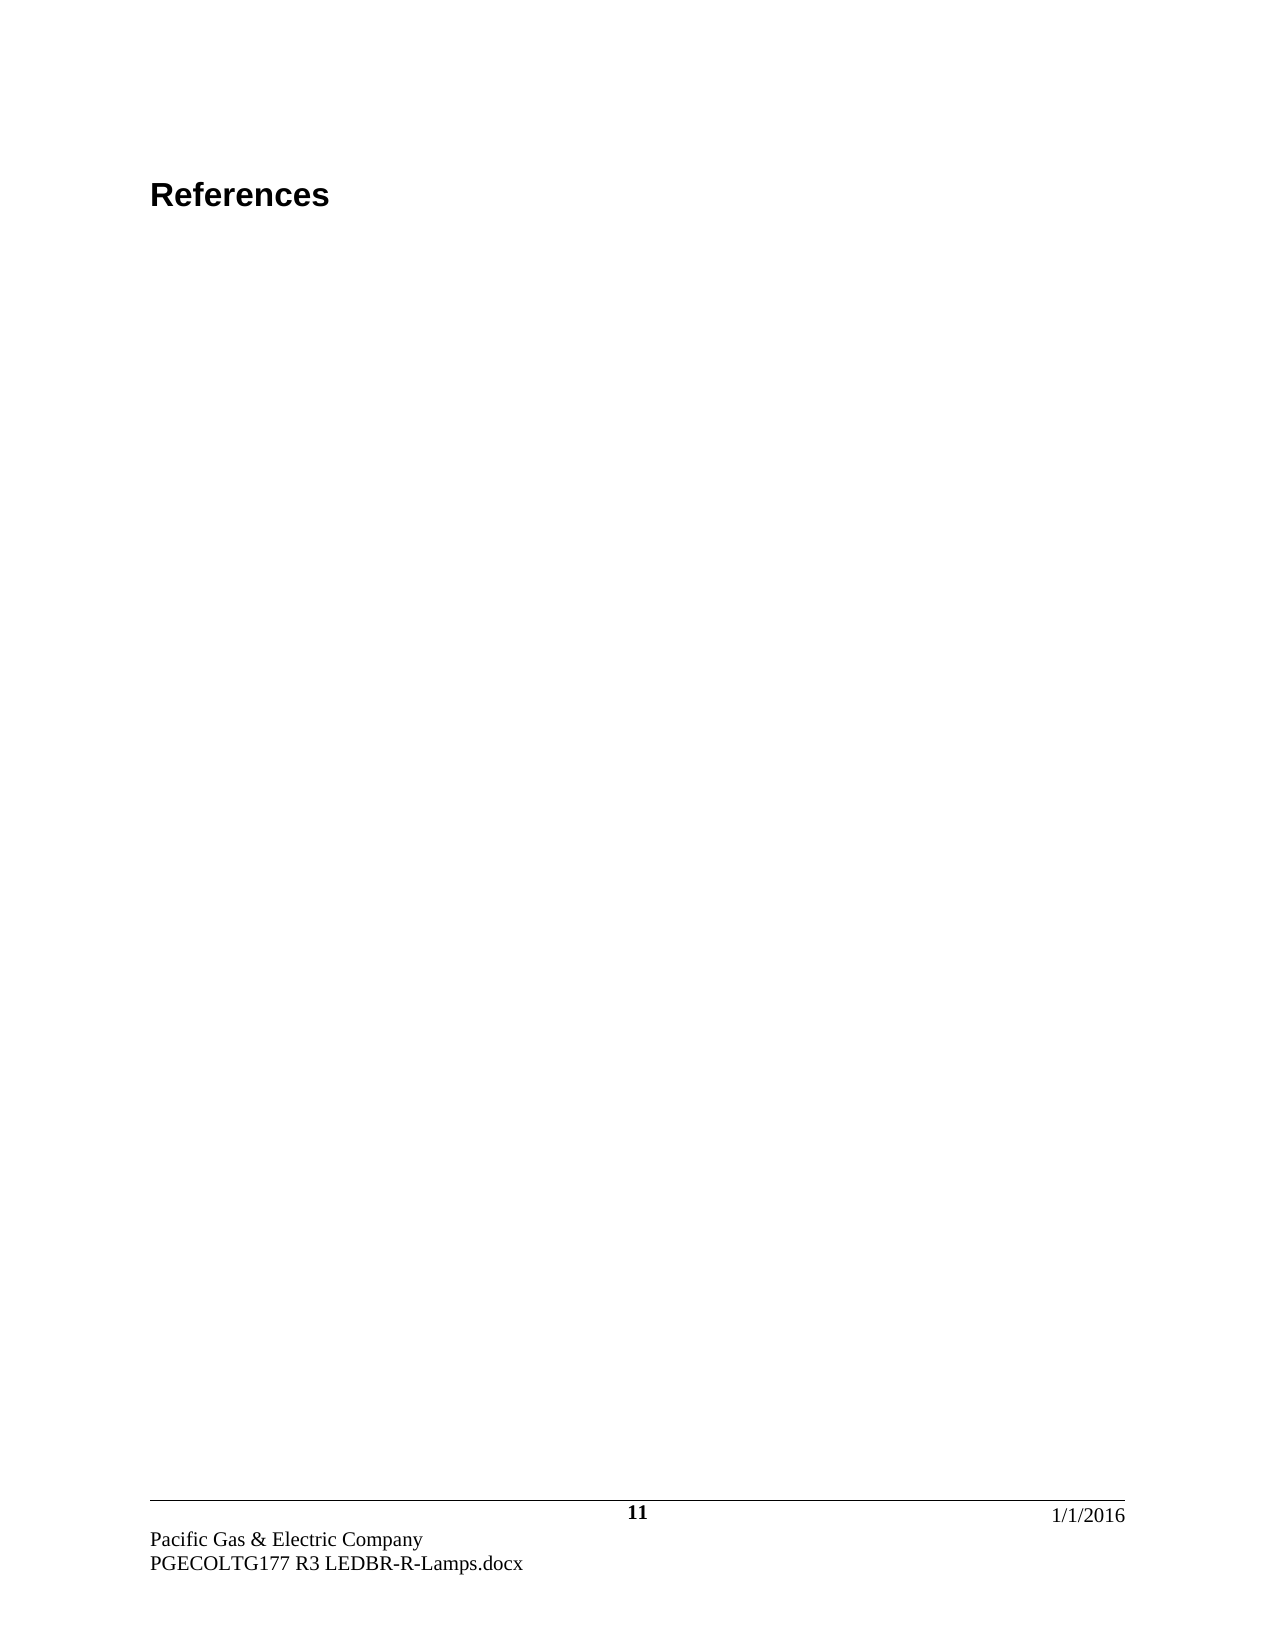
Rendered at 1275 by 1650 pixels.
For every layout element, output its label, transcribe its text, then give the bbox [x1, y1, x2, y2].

subtitle References [150, 175, 1125, 213]
